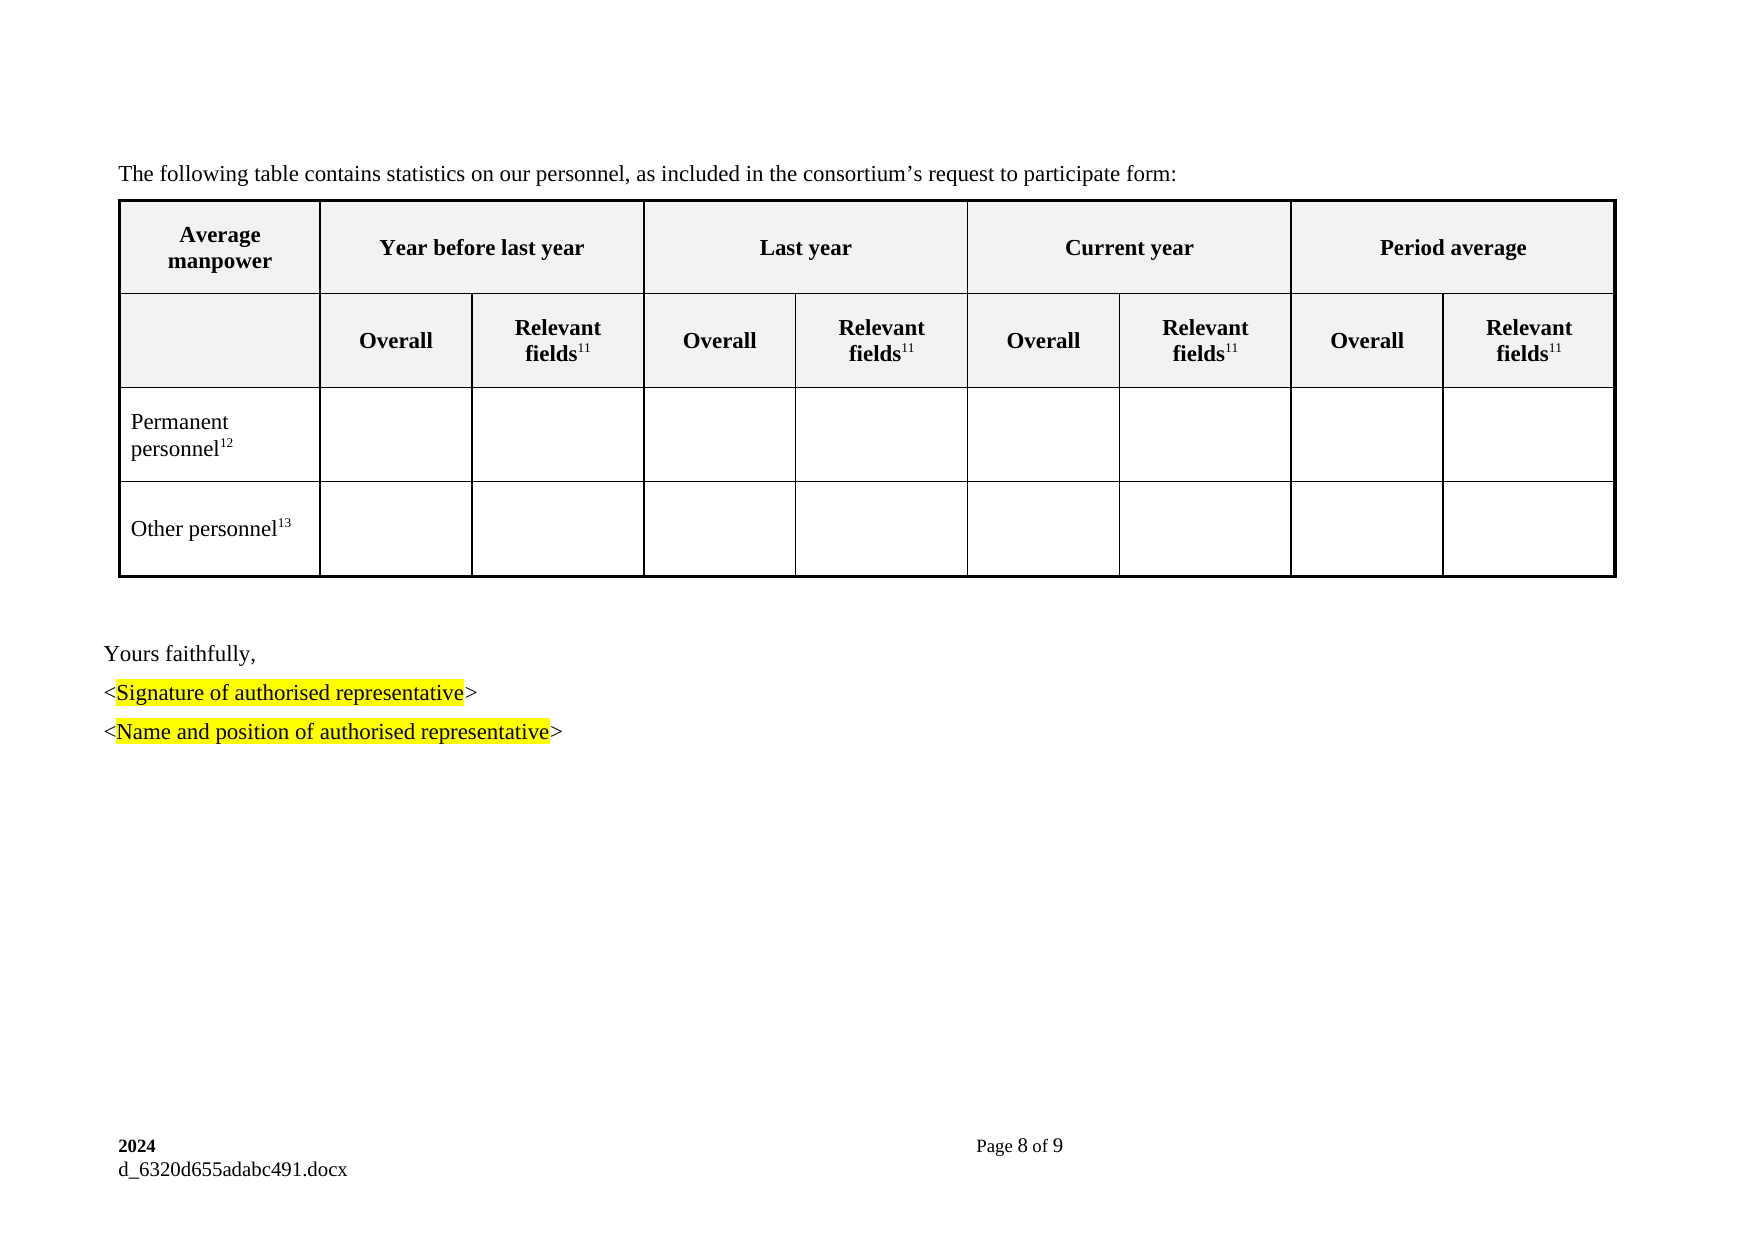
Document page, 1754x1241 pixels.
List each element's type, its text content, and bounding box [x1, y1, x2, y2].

table_cell [796, 388, 967, 481]
text <Name and position of authorised representative> [550, 718, 1636, 744]
table_cell [473, 388, 643, 481]
text <Signature of authorised representative> [464, 679, 1636, 706]
table_cell Overall [968, 294, 1119, 387]
table_cell [321, 388, 471, 481]
table_cell [968, 482, 1119, 575]
table_cell [645, 482, 795, 575]
table_cell Overall [321, 294, 471, 387]
table_cell [1444, 482, 1613, 575]
table_cell [1120, 482, 1290, 575]
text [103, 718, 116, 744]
table_cell Relevant fields11 [796, 294, 967, 387]
table_cell [796, 482, 967, 575]
table_cell [473, 482, 643, 575]
table_cell Overall [645, 294, 795, 387]
table_cell Permanent personnel12 [121, 388, 319, 481]
table_cell [121, 294, 319, 387]
table_cell [1120, 388, 1290, 481]
table_cell [1292, 388, 1442, 481]
table_cell Relevant fields11 [1120, 294, 1290, 387]
table_header Average manpower [121, 202, 319, 293]
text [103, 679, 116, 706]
table_cell [1292, 482, 1442, 575]
table_cell [321, 482, 471, 575]
table_header Period average [1292, 202, 1613, 293]
table_header Last year [645, 202, 967, 293]
table_cell [645, 388, 795, 481]
table_cell Relevant fields11 [473, 294, 643, 387]
table_cell [968, 388, 1119, 481]
text Yours faithfully, [103, 641, 1636, 667]
table_cell [1444, 388, 1613, 481]
text The following table contains statistics on our personnel, as included in the consortium’s request to participate form: [118, 160, 1636, 186]
table_cell Overall [1292, 294, 1442, 387]
table_header Current year [968, 202, 1290, 293]
table_cell Other personnel13 [121, 482, 319, 575]
table_header Year before last year [321, 202, 643, 293]
table_cell Relevant fields11 [1444, 294, 1613, 387]
